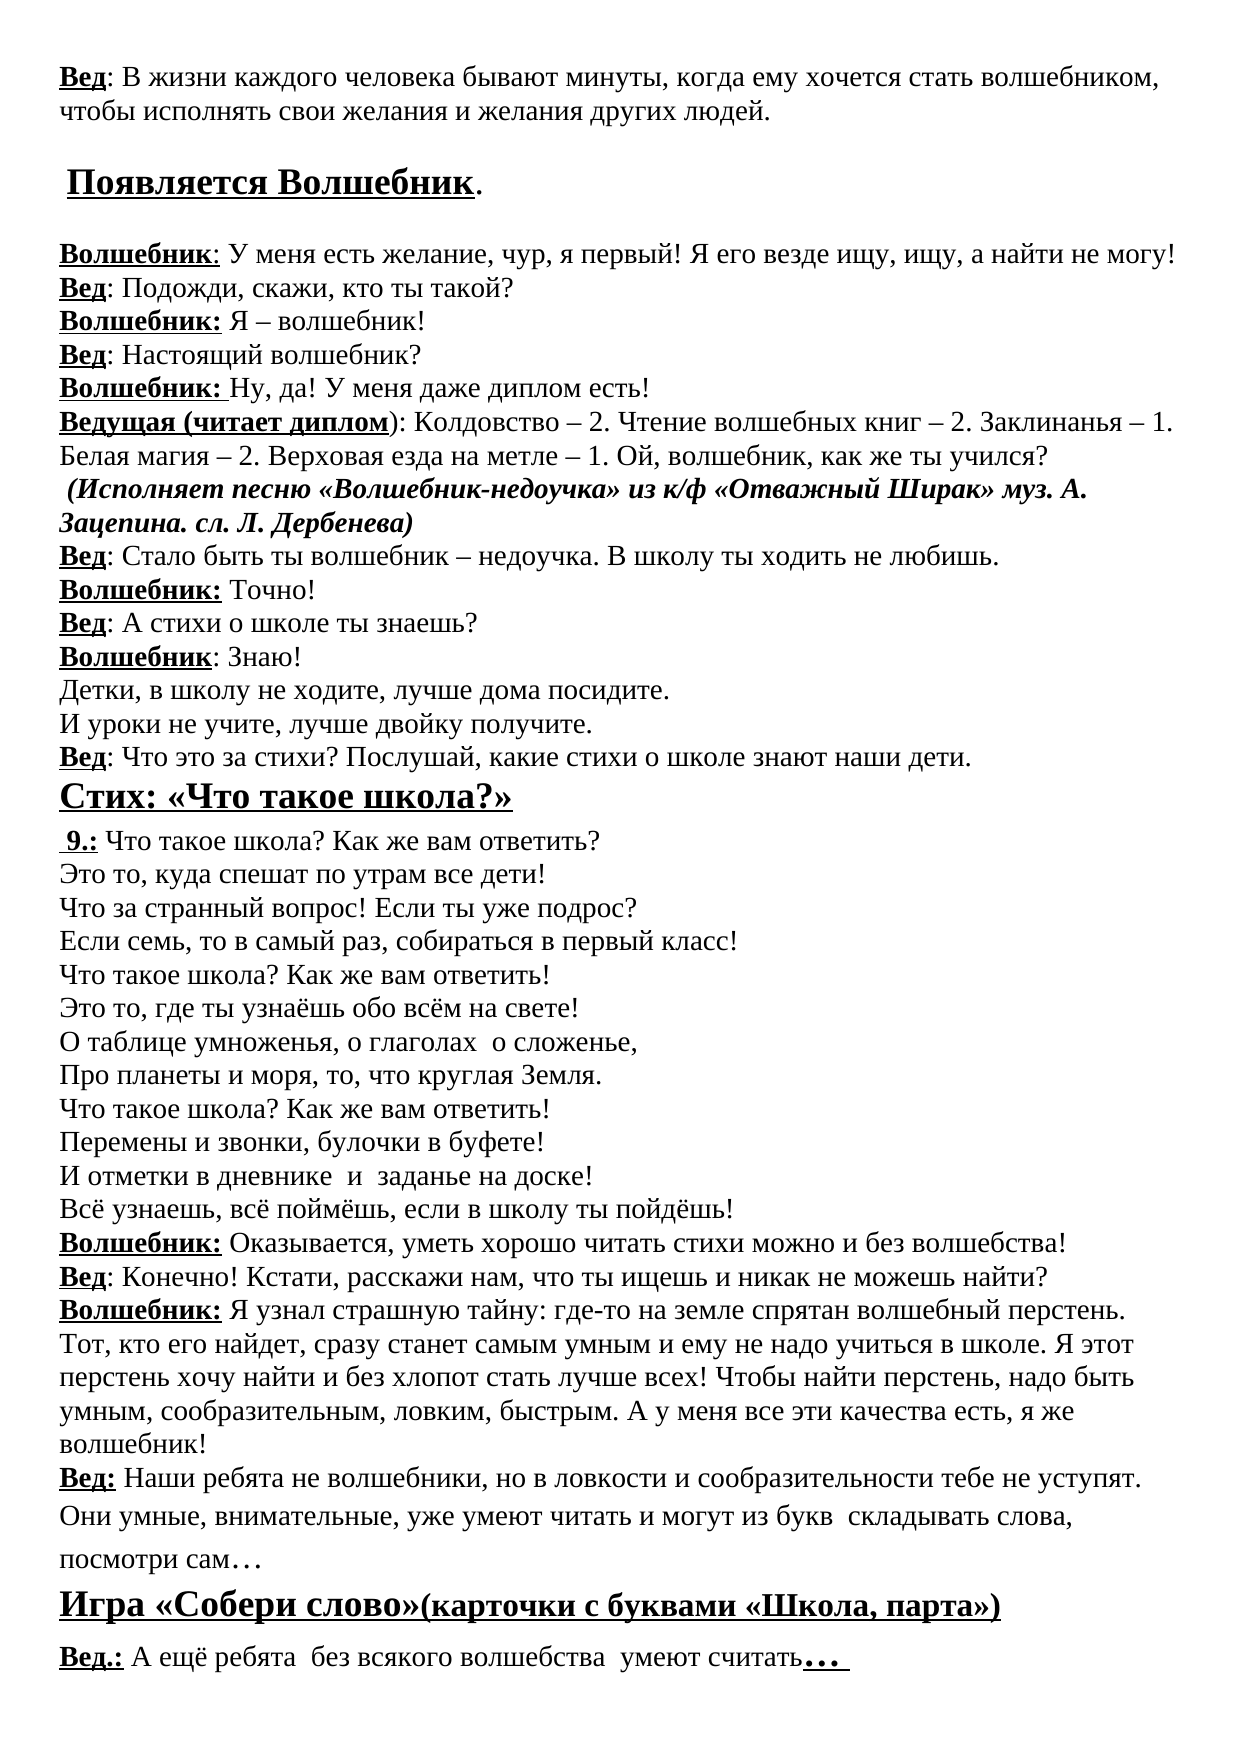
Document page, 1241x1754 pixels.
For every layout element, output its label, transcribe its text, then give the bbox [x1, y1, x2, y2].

text Вед: Подожди, скажи, кто ты такой? [59, 270, 1181, 303]
text Что такое школа? Как же вам ответить! [59, 1091, 1181, 1124]
text Перемены и звонки, булочки в буфете! [59, 1124, 1181, 1158]
text Про планеты и моря, то, что круглая Земля. [59, 1057, 1181, 1091]
text Вед: Наши ребята не волшебники, но в ловкости и сообразительности тебе не уступят. Они умные, внимательные, уже умеют читать и могут из букв складывать слова, посмотри сам… [59, 1460, 1181, 1576]
text О таблице умноженья, о глаголах о сложенье, [59, 1024, 1181, 1057]
text И уроки не учите, лучше двойку получите. [59, 706, 1181, 739]
text Вед.: А ещё ребята без всякого волшебства умеют считать… [59, 1631, 1181, 1674]
text Это то, куда спешат по утрам все дети! [59, 856, 1181, 890]
text Что такое школа? Как же вам ответить! [59, 957, 1181, 990]
text Волшебник: У меня есть желание, чур, я первый! Я его везде ищу, ищу, а найти не могу! [59, 236, 1181, 270]
text И отметки в дневнике и заданье на доске! [59, 1158, 1181, 1192]
text Вед: Стало быть ты волшебник – недоучка. В школу ты ходить не любишь. [59, 538, 1181, 572]
text Появляется Волшебник. [59, 160, 1181, 203]
text Волшебник: Оказывается, уметь хорошо читать стихи можно и без волшебства! [59, 1225, 1181, 1259]
text Вед: Конечно! Кстати, расскажи нам, что ты ищешь и никак не можешь найти? [59, 1259, 1181, 1292]
text (Исполняет песню «Волшебник-недоучка» из к/ф «Отважный Ширак» муз. А. Зацепина. сл. Л. Дербенева) [59, 471, 1181, 538]
text Волшебник: Точно! [59, 572, 1181, 605]
text Волшебник: Ну, да! У меня даже диплом есть! [59, 371, 1181, 404]
text Волшебник: Я узнал страшную тайну: где-то на земле спрятан волшебный перстень. Тот, кто его найдет, сразу станет самым умным и ему не надо учиться в школе. Я этот перстень хочу найти и без хлопот стать лучше всех! Чтобы найти перстень, надо быть умным, сообразительным, ловким, быстрым. А у меня все эти качества есть, я же волшебник! [59, 1292, 1181, 1460]
text Стих: «Что такое школа?» [59, 773, 1181, 816]
text Детки, в школу не ходите, лучше дома посидите. [59, 672, 1181, 706]
text Всё узнаешь, всё поймёшь, если в школу ты пойдёшь! [59, 1192, 1181, 1225]
text Вед: Настоящий волшебник? [59, 337, 1181, 371]
text Вед: В жизни каждого человека бывают минуты, когда ему хочется стать волшебником, чтобы исполнять свои желания и желания других людей. [59, 59, 1181, 126]
text Вед: Что это за стихи? Послушай, какие стихи о школе знают наши дети. [59, 739, 1181, 773]
text Это то, где ты узнаёшь обо всём на свете! [59, 990, 1181, 1024]
text Что за странный вопрос! Если ты уже подрос? [59, 890, 1181, 923]
text Ведущая (читает диплом): Колдовство – 2. Чтение волшебных книг – 2. Заклинанья – 1. Белая магия – 2. Верховая езда на метле – 1. Ой, волшебник, как же ты учился? [59, 404, 1181, 471]
text Если семь, то в самый раз, собираться в первый класс! [59, 923, 1181, 957]
text Вед: А стихи о школе ты знаешь? [59, 605, 1181, 639]
text Волшебник: Знаю! [59, 639, 1181, 672]
text Волшебник: Я – волшебник! [59, 303, 1181, 337]
text 9.: Что такое школа? Как же вам ответить? [59, 823, 1181, 856]
text Игра «Собери слово»(карточки с буквами «Школа, парта») [59, 1582, 1181, 1625]
